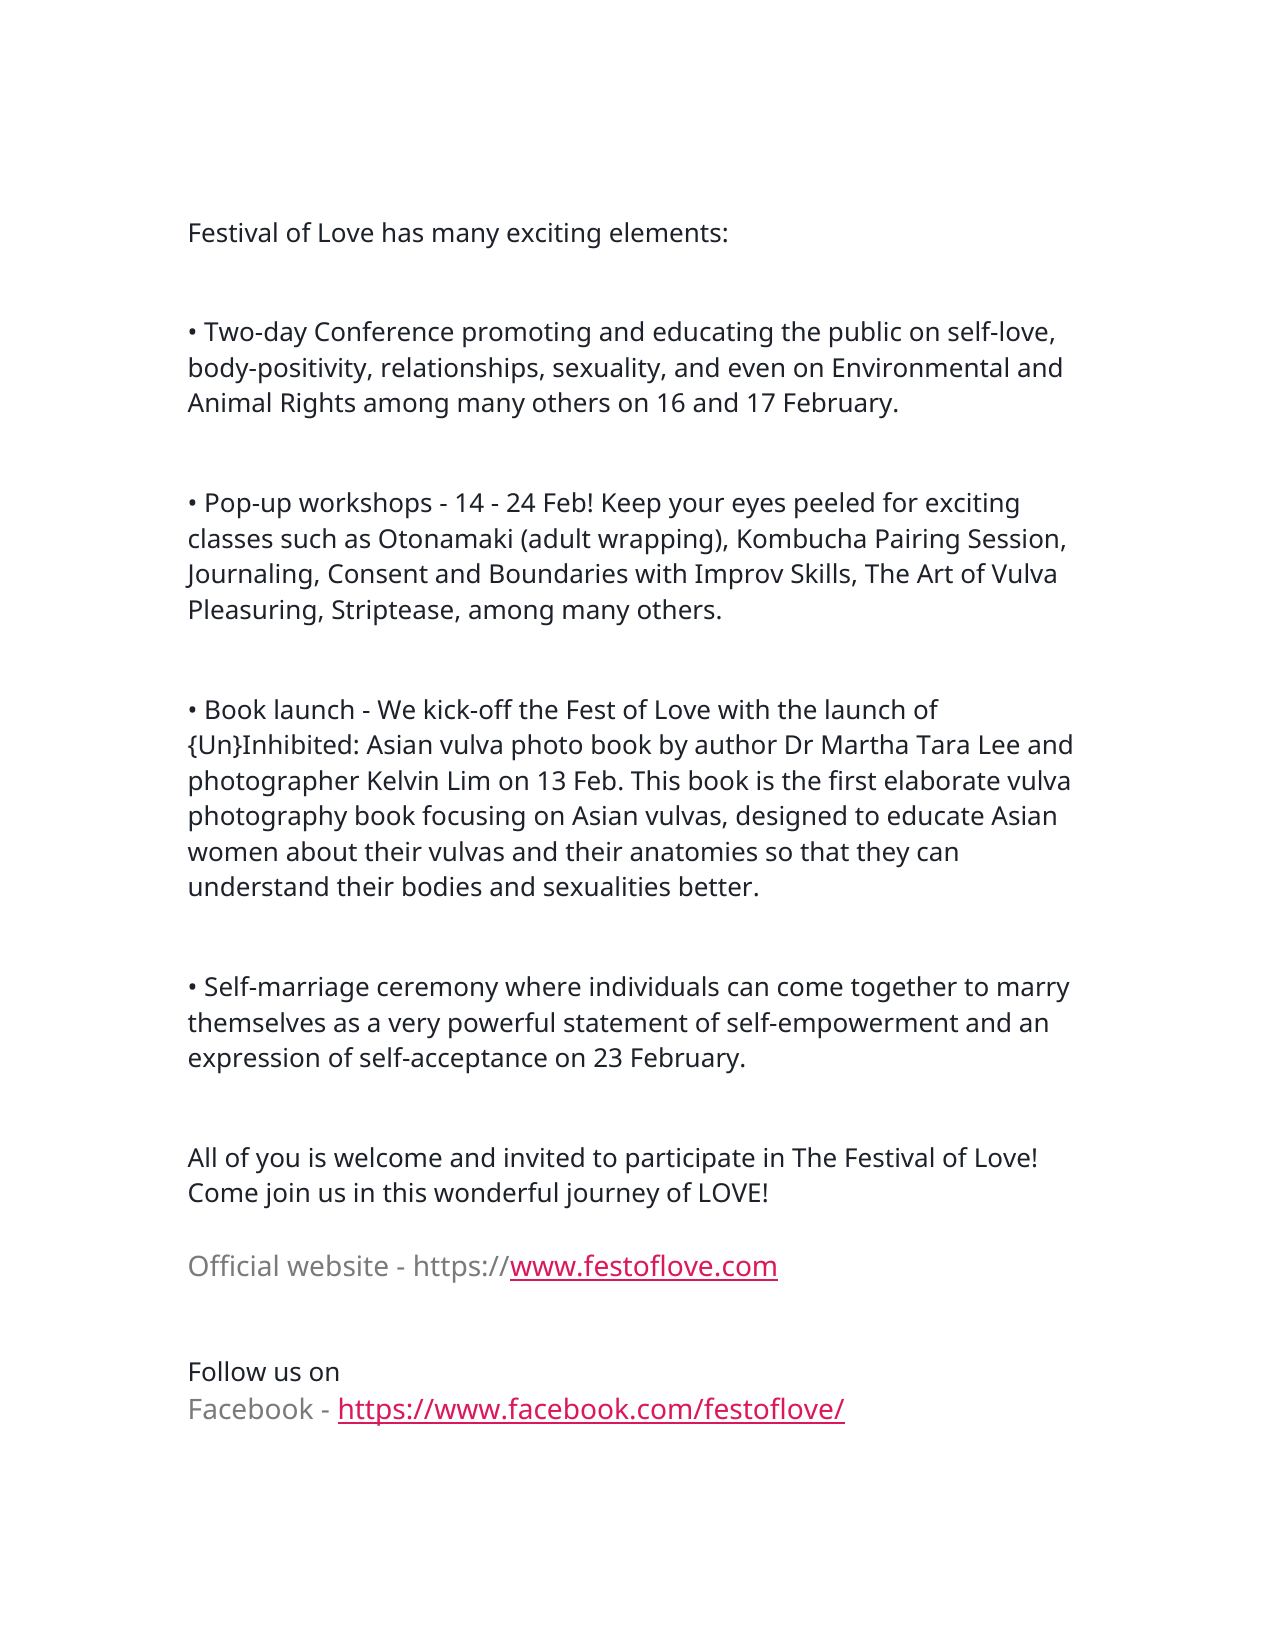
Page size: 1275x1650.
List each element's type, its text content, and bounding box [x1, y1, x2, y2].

text Festival of Love has many exciting elements: [187, 214, 1087, 250]
text All of you is welcome and invited to participate in The Festival of Love! Come join us in this wonderful journey of LOVE! [187, 1139, 1087, 1211]
text • Book launch - We kick-off the Fest of Love with the launch of {Un}Inhibited: Asian vulva photo book by author Dr Martha Tara Lee and photographer Kelvin Lim on 13 Feb. This book is the first elaborate vulva photography book focusing on Asian vulvas, designed to educate Asian women about their vulvas and their anatomies so that they can understand their bodies and sexualities better. [187, 691, 1087, 904]
text Facebook - https://www.facebook.com/festoflove/ [187, 1389, 1087, 1428]
text • Self-marriage ceremony where individuals can come together to marry themselves as a very powerful statement of self-empowerment and an expression of self-acceptance on 23 February. [187, 969, 1087, 1075]
text Follow us on [187, 1354, 1087, 1389]
text • Pop-up workshops - 14 - 24 Feb! Keep your eyes peeled for exciting classes such as Otonamaki (adult wrapping), Kombucha Pairing Session, Journaling, Consent and Boundaries with Improv Skills, The Art of Vulva Pleasuring, Striptease, among many others. [187, 485, 1087, 627]
text • Two-day Conference promoting and educating the public on self-love, body-positivity, relationships, sexuality, and even on Environmental and Animal Rights among many others on 16 and 17 February. [187, 314, 1087, 421]
text Official website - https://www.festoflove.com [187, 1246, 1087, 1284]
